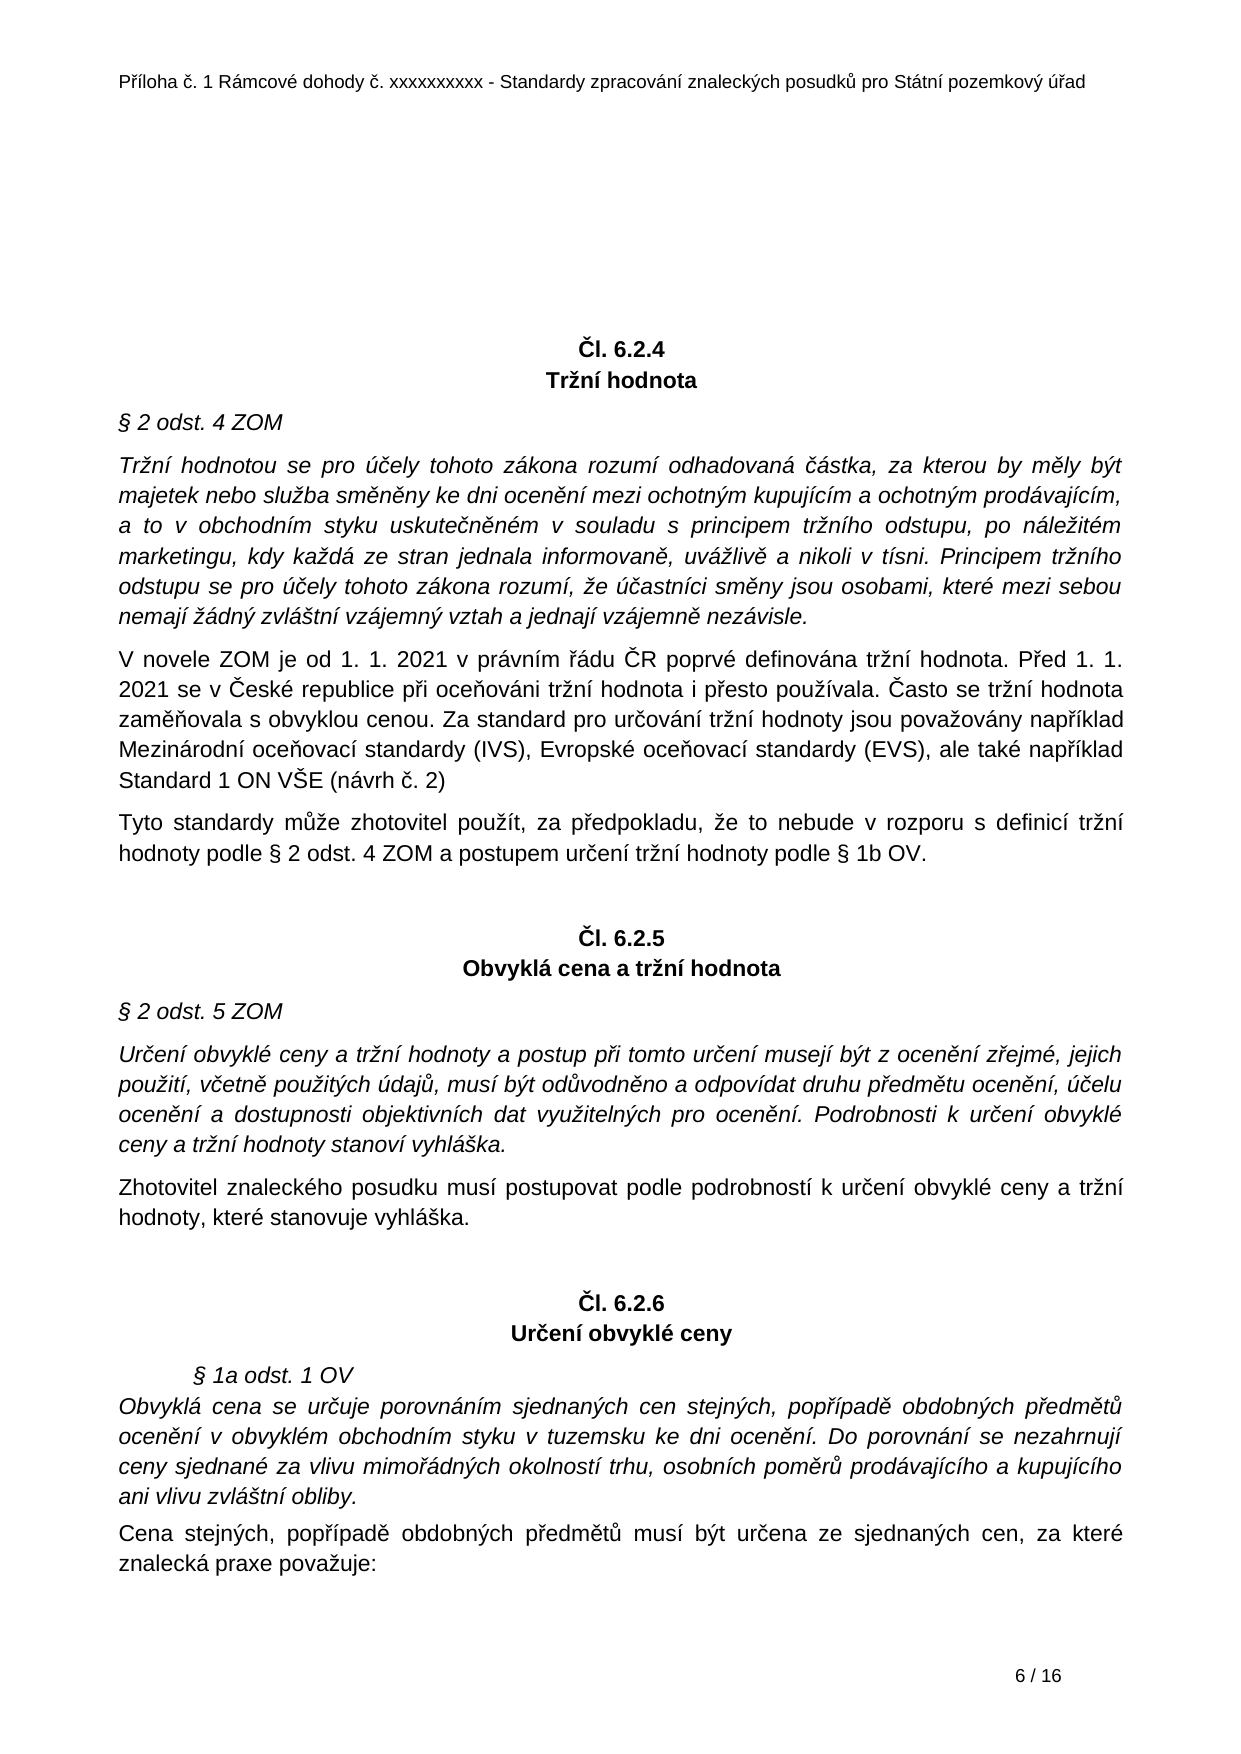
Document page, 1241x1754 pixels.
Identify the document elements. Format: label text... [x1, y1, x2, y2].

text § 2 odst. 4 ZOM [118, 409, 1124, 436]
text Zhotovitel znaleckého posudku musí postupovat podle podrobností k určení obvyklé ceny a tržní hodnoty, které stanovuje vyhláška. [118, 1174, 1124, 1231]
text Čl. 6.2.6 [118, 1289, 1124, 1316]
list § 1a odst. 1 OV [193, 1362, 1124, 1389]
text Čl. 6.2.5 [118, 925, 1124, 951]
list Obvyklá cena se určuje porovnáním sjednaných cen stejných, popřípadě obdobných předmětů ocenění v obvyklém obchodním styku v tuzemsku ke dni ocenění. Do porovnání se nezahrnují ceny sjednané za vlivu mimořádných okolností trhu, osobních poměrů prodávajícího a kupujícího ani vlivu zvláštní obliby. [118, 1393, 1124, 1510]
text Čl. 6.2.4 [118, 336, 1124, 363]
text Tržní hodnota [118, 367, 1124, 393]
text V novele ZOM je od 1. 1. 2021 v právním řádu ČR poprvé definována tržní hodnota. Před 1. 1. 2021 se v České republice při oceňováni tržní hodnota i přesto používala. Často se tržní hodnota zaměňovala s obvyklou cenou. Za standard pro určování tržní hodnoty jsou považovány například Mezinárodní oceňovací standardy (IVS), Evropské oceňovací standardy (EVS), ale také například Standard 1 ON VŠE (návrh č. 2) [118, 646, 1124, 793]
text Tyto standardy může zhotovitel použít, za předpokladu, že to nebude v rozporu s definicí tržní hodnoty podle § 2 odst. 4 ZOM a postupem určení tržní hodnoty podle § 1b OV. [118, 809, 1124, 866]
text Určení obvyklé ceny a tržní hodnoty a postup při tomto určení musejí být z ocenění zřejmé, jejich použití, včetně použitých údajů, musí být odůvodněno a odpovídat druhu předmětu ocenění, účelu ocenění a dostupnosti objektivních dat využitelných pro ocenění. Podrobnosti k určení obvyklé ceny a tržní hodnoty stanoví vyhláška. [118, 1041, 1124, 1158]
text § 2 odst. 5 ZOM [118, 998, 1124, 1024]
text Určení obvyklé ceny [118, 1320, 1124, 1346]
text Tržní hodnotou se pro účely tohoto zákona rozumí odhadovaná částka, za kterou by měly být majetek nebo služba směněny ke dni ocenění mezi ochotným kupujícím a ochotným prodávajícím, a to v obchodním styku uskutečněném v souladu s principem tržního odstupu, po náležitém marketingu, kdy každá ze stran jednala informovaně, uvážlivě a nikoli v tísni. Principem tržního odstupu se pro účely tohoto zákona rozumí, že účastníci směny jsou osobami, které mezi sebou nemají žádný zvláštní vzájemný vztah a jednají vzájemně nezávisle. [118, 452, 1124, 629]
text Obvyklá cena a tržní hodnota [118, 955, 1124, 982]
text Cena stejných, popřípadě obdobných předmětů musí být určena ze sjednaných cen, za které znalecká praxe považuje: [118, 1520, 1124, 1576]
